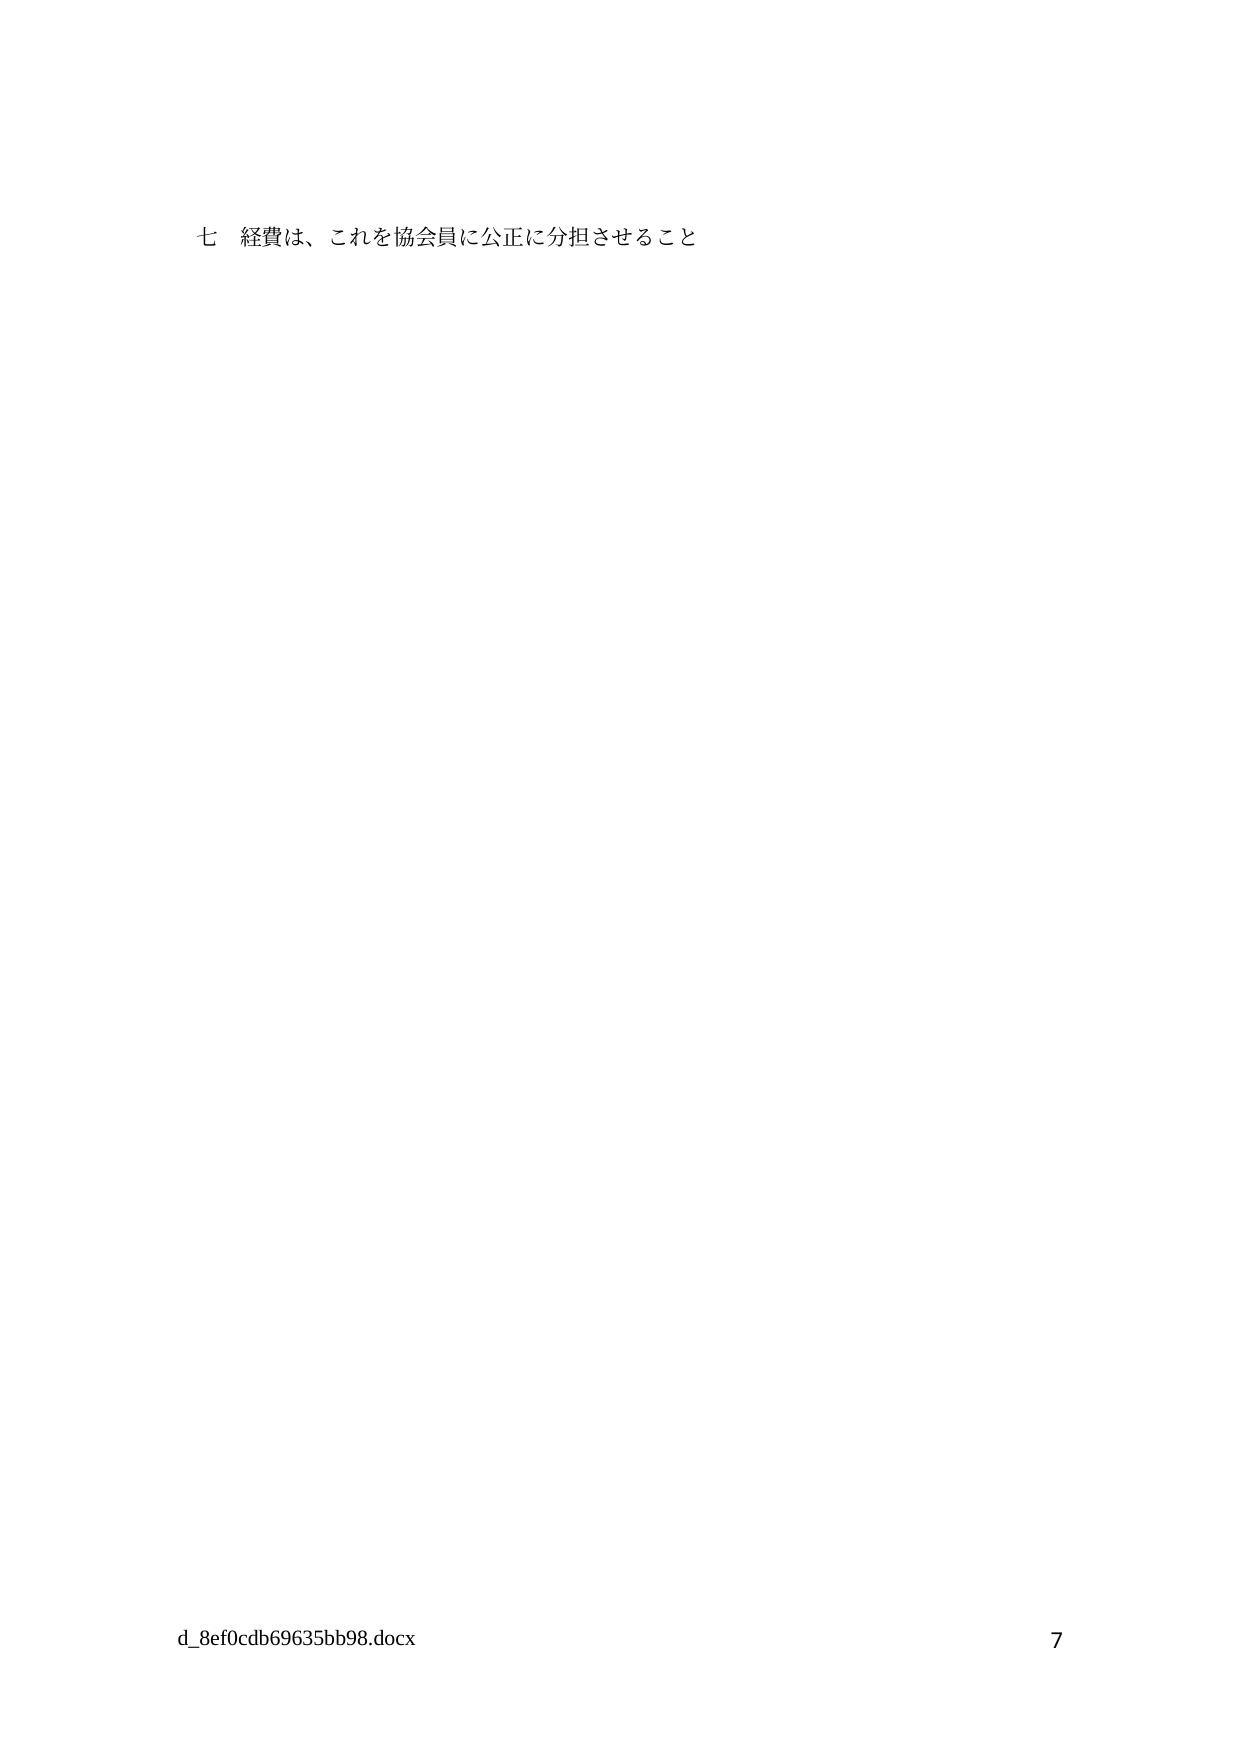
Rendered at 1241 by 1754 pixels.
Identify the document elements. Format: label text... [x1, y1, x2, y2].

text 七 経費は、これを協会員に公正に分担させること [196, 217, 1063, 254]
